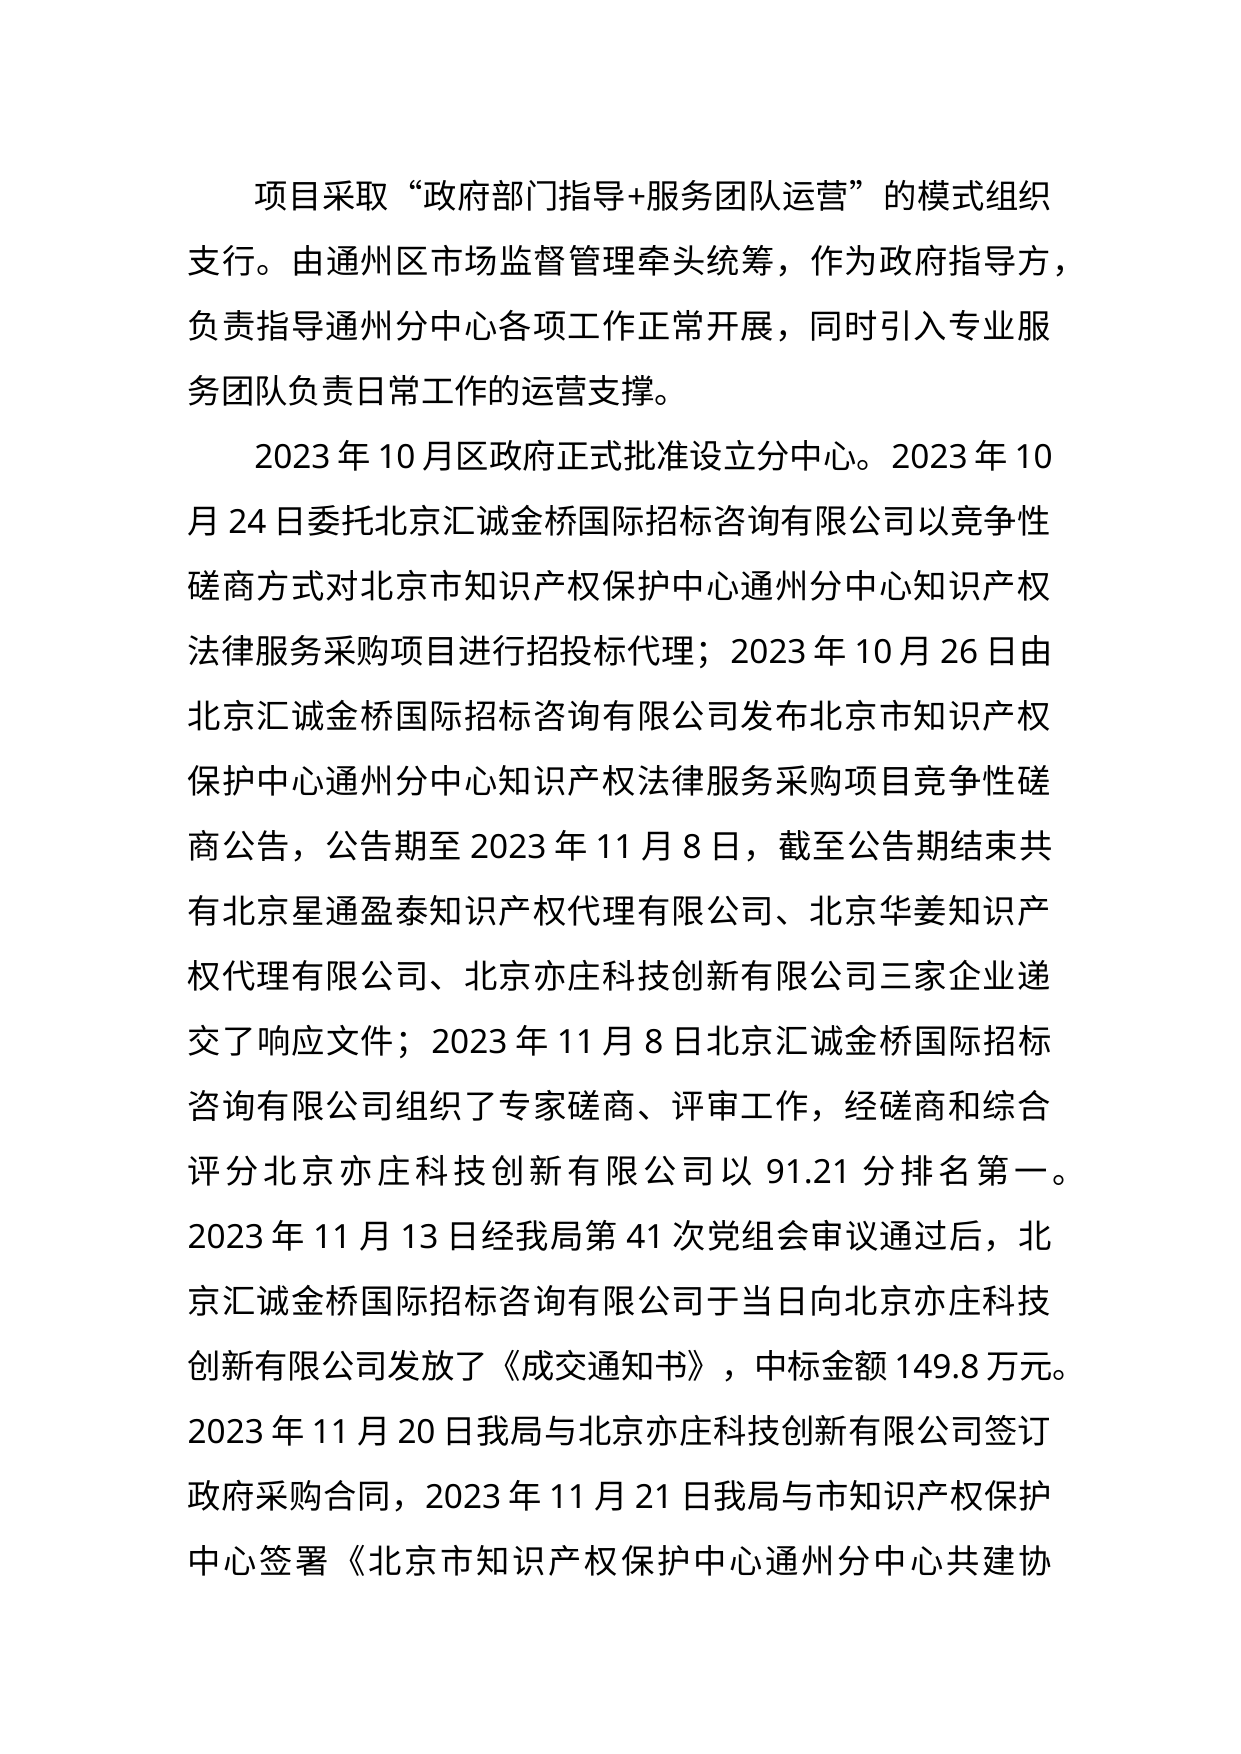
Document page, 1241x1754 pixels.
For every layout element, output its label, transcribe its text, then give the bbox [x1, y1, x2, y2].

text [187, 422, 1053, 1592]
text 项目采取“政府部门指导+服务团队运营”的模式组织支行。由通州区市场监督管理牵头统筹，作为政府指导方，负责指导通州分中心各项工作正常开展，同时引入专业服务团队负责日常工作的运营支撑。 [187, 162, 1053, 422]
